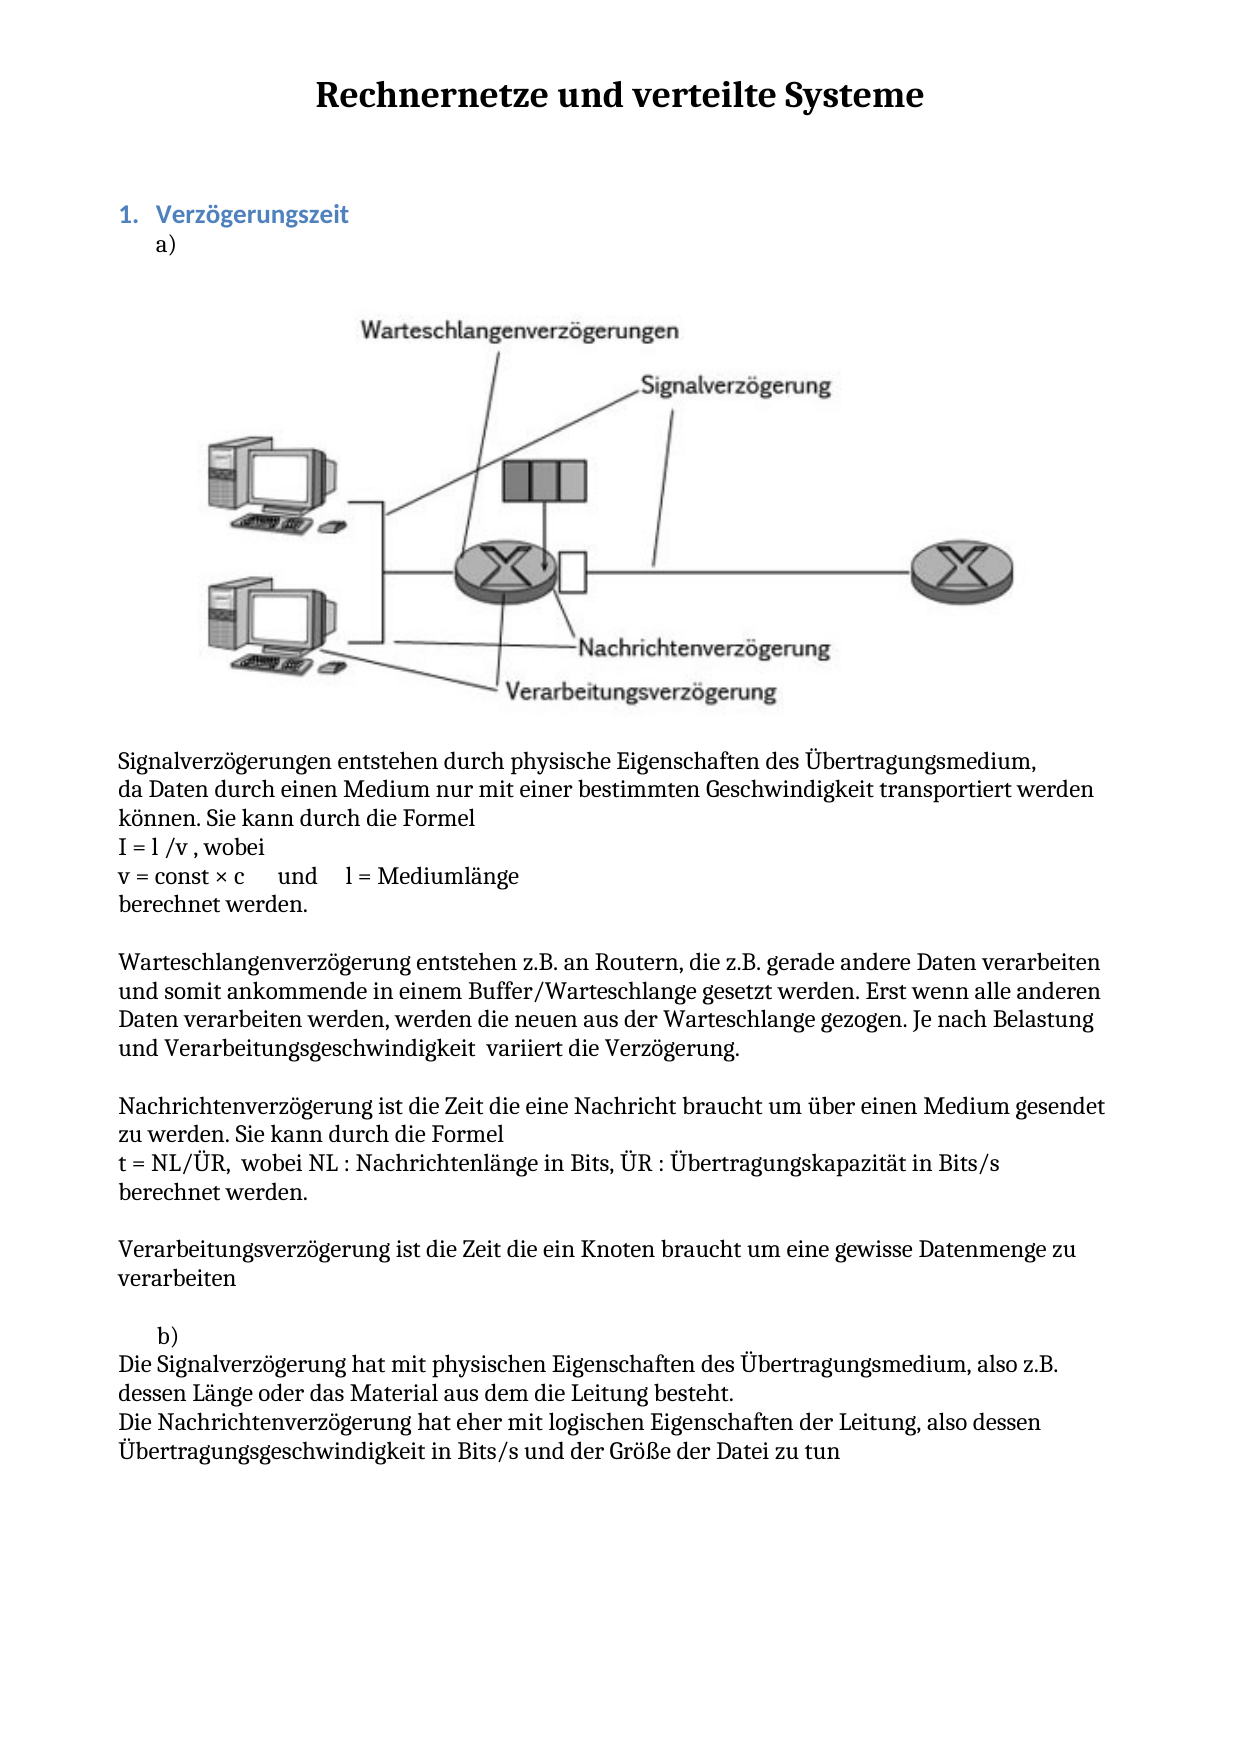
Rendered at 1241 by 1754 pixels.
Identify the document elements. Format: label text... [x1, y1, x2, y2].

text a) [156, 230, 1122, 259]
text Die Signalverzögerung hat mit physischen Eigenschaften des Übertragungsmedium, also z.B. dessen Länge oder das Material aus dem die Leitung besteht. [118, 1350, 1122, 1408]
text berechnet werden. [118, 1178, 1122, 1207]
text Die Nachrichtenverzögerung hat eher mit logischen Eigenschaften der Leitung, also dessen Übertragungsgeschwindigkeit in Bits/s und der Größe der Datei zu tun [118, 1408, 1122, 1465]
text t = NL/ÜR, wobei NL : Nachrichtenlänge in Bits, ÜR : Übertragungskapazität in Bits/s [118, 1149, 1122, 1178]
text I = l /v , wobei [118, 833, 1122, 862]
text da Daten durch einen Medium nur mit einer bestimmten Geschwindigkeit transportiert werden können. Sie kann durch die Formel [118, 775, 1122, 833]
text Signalverzögerungen entstehen durch physische Eigenschaften des Übertragungsmedium, [118, 747, 1122, 775]
text Verarbeitungsverzögerung ist die Zeit die ein Knoten braucht um eine gewisse Datenmenge zu verarbeiten [118, 1235, 1122, 1293]
picture [155, 258, 1042, 747]
text Warteschlangenverzögerung entstehen z.B. an Routern, die z.B. gerade andere Daten verarbeiten und somit ankommende in einem Buffer/Warteschlange gesetzt werden. Erst wenn alle anderen Daten verarbeiten werden, werden die neuen aus der Warteschlange gezogen. Je nach Belastung und Verarbeitungsgeschwindigkeit variiert die Verzögerung. [118, 948, 1122, 1063]
text Nachrichtenverzögerung ist die Zeit die eine Nachricht braucht um über einen Medium gesendet zu werden. Sie kann durch die Formel [118, 1092, 1122, 1149]
text b) [118, 1322, 1122, 1350]
text v = const × c und l = Mediumlänge [118, 862, 1122, 890]
text berechnet werden. [118, 890, 1122, 919]
subtitle Verzögerungszeit [118, 197, 1122, 230]
